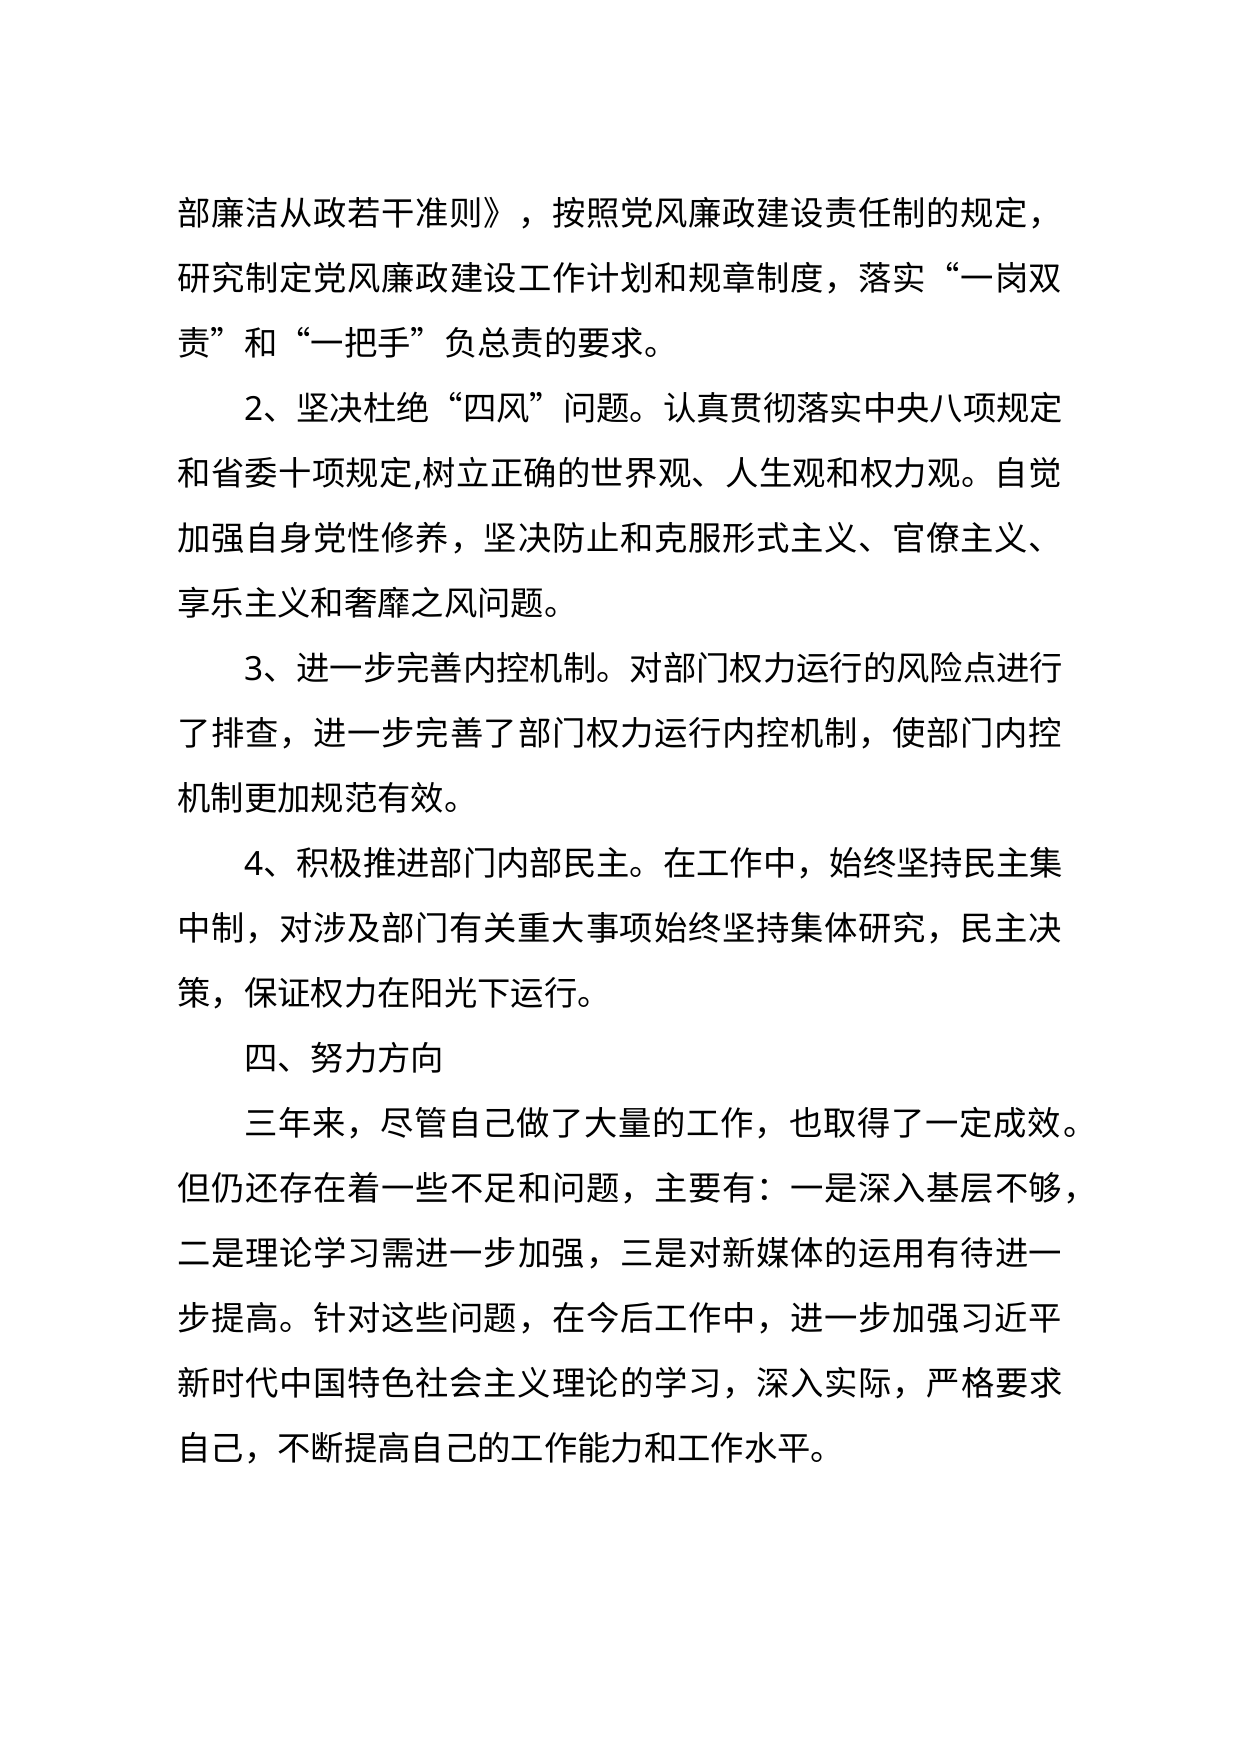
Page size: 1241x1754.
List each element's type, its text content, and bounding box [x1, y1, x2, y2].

text 4、积极推进部门内部民主。在工作中，始终坚持民主集中制，对涉及部门有关重大事项始终坚持集体研究，民主决策，保证权力在阳光下运行。 [177, 828, 1063, 1023]
text 3、进一步完善内控机制。对部门权力运行的风险点进行了排查，进一步完善了部门权力运行内控机制，使部门内控机制更加规范有效。 [177, 633, 1063, 828]
text 四、努力方向 [177, 1023, 1079, 1088]
text 三年来，尽管自己做了大量的工作，也取得了一定成效。但仍还存在着一些不足和问题，主要有：一是深入基层不够，二是理论学习需进一步加强，三是对新媒体的运用有待进一步提高。针对这些问题，在今后工作中，进一步加强习近平新时代中国特色社会主义理论的学习，深入实际，严格要求自己，不断提高自己的工作能力和工作水平。 [177, 1088, 1063, 1478]
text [177, 178, 1063, 373]
text 2、坚决杜绝“四风”问题。认真贯彻落实中央八项规定和省委十项规定,树立正确的世界观、人生观和权力观。自觉加强自身党性修养，坚决防止和克服形式主义、官僚主义、享乐主义和奢靡之风问题。 [177, 373, 1063, 633]
